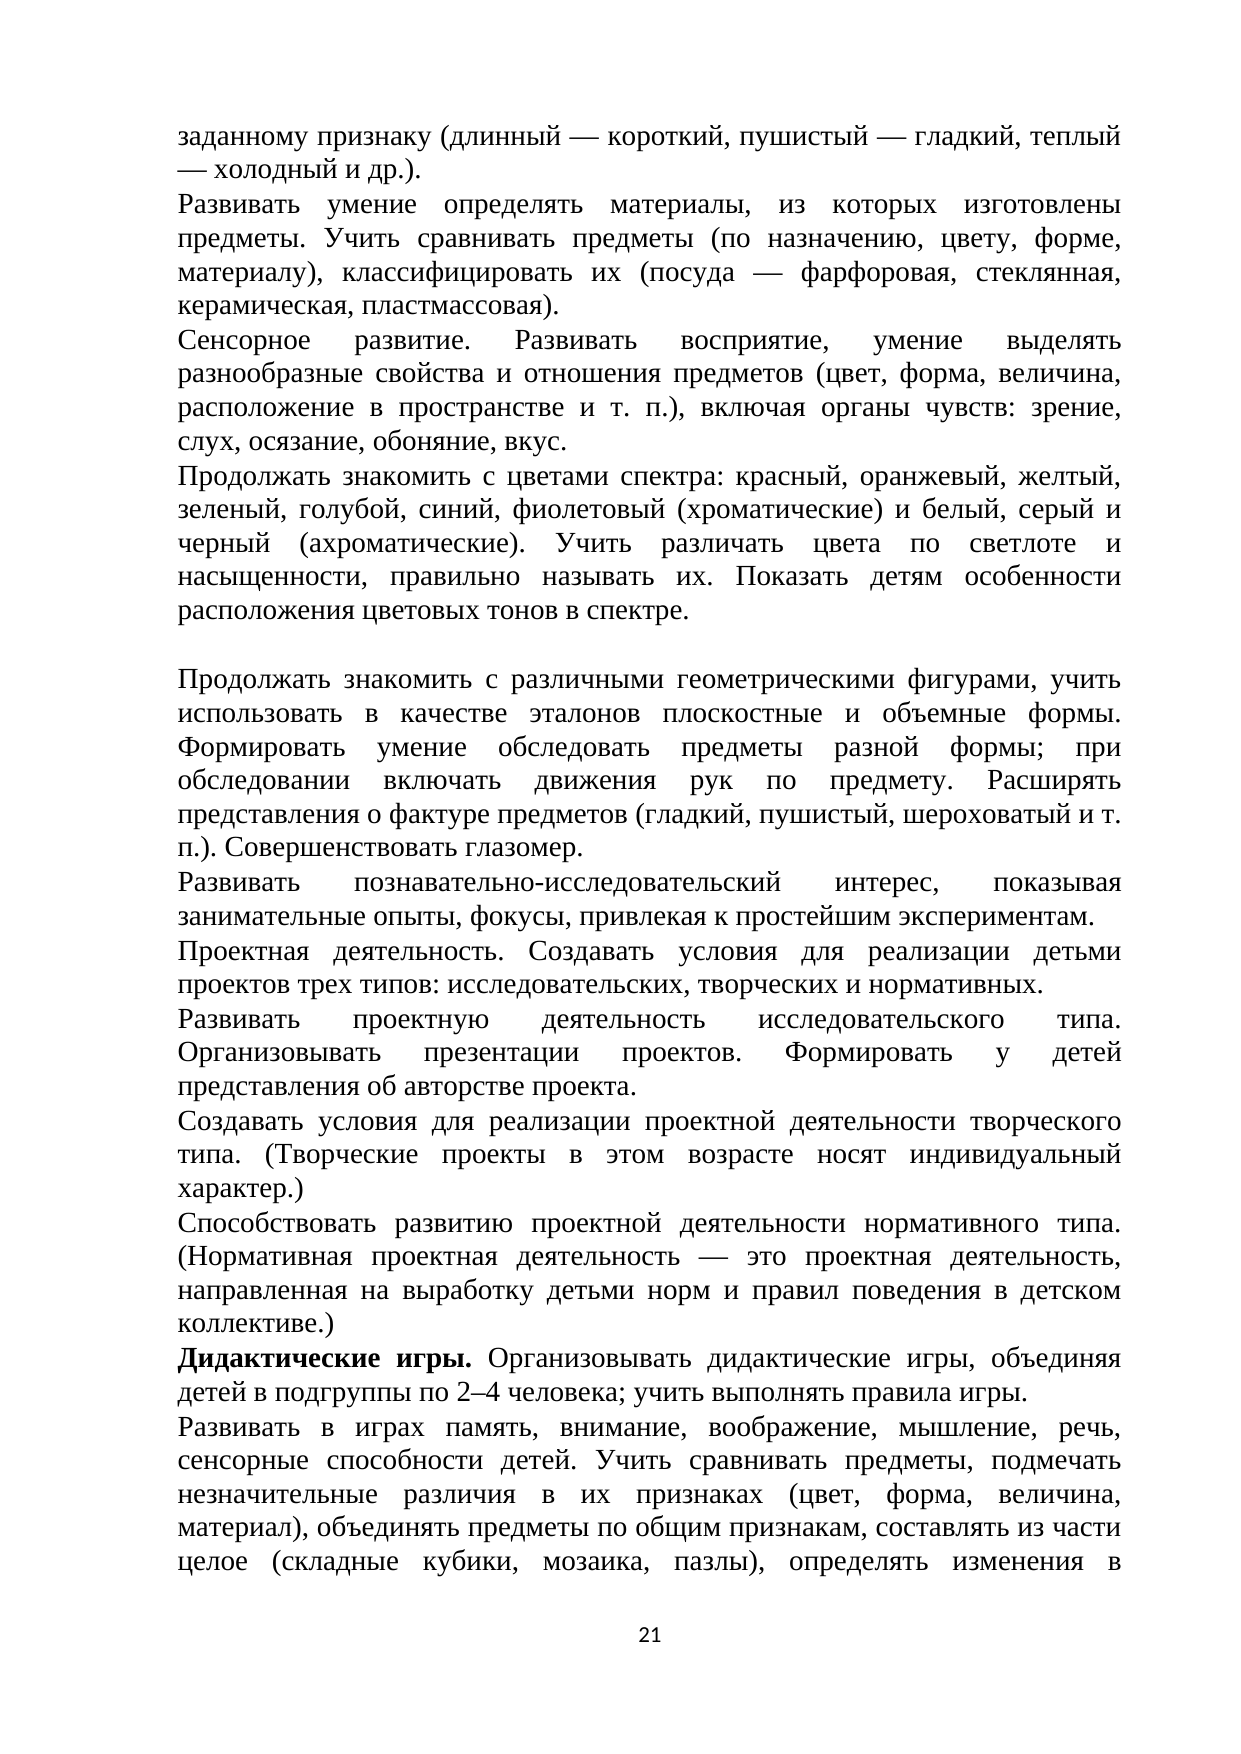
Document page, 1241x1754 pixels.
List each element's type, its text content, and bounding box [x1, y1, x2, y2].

text Продолжать знакомить с различными геометрическими фигурами, учить использовать в качестве эталонов плоскостные и объемные формы. Формировать умение обследовать предметы разной формы; при обследовании включать движения рук по предмету. Расширять представления о фактуре предметов (гладкий, пушистый, шероховатый и т. п.). Совершенствовать глазомер. [177, 662, 1122, 863]
text Способствовать развитию проектной деятельности нормативного типа. (Нормативная проектная деятельность — это проектная деятельность, направленная на выработку детьми норм и правил поведения в детском коллективе.) [177, 1205, 1122, 1339]
text Продолжать знакомить с цветами спектра: красный, оранжевый, желтый, зеленый, голубой, синий, фиолетовый (хроматические) и белый, серый и черный (ахроматические). Учить различать цвета по светлоте и насыщенности, правильно называть их. Показать детям особенности расположения цветовых тонов в спектре. [177, 458, 1122, 625]
text Развивать умение определять материалы, из которых изготовлены предметы. Учить сравнивать предметы (по назначению, цвету, форме, материалу), классифицировать их (посуда — фарфоровая, стеклянная, керамическая, пластмассовая). [177, 187, 1122, 321]
text Развивать познавательно-исследовательский интерес, показывая занимательные опыты, фокусы, привлекая к простейшим экспериментам. [177, 864, 1122, 931]
text Сенсорное развитие. Развивать восприятие, умение выделять разнообразные свойства и отношения предметов (цвет, форма, величина, расположение в пространстве и т. п.), включая органы чувств: зрение, слух, осязание, обоняние, вкус. [177, 322, 1122, 456]
text Создавать условия для реализации проектной деятельности творческого типа. (Творческие проекты в этом возрасте носят индивидуальный характер.) [177, 1103, 1122, 1204]
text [177, 1409, 1122, 1577]
text Дидактические игры. Организовывать дидактические игры, объединяя детей в подгруппы по 2–4 человека; учить выполнять правила игры. [177, 1341, 1122, 1408]
text Развивать проектную деятельность исследовательского типа. Организовывать презентации проектов. Формировать у детей представления об авторстве проекта. [177, 1001, 1122, 1102]
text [177, 118, 1122, 185]
text Проектная деятельность. Создавать условия для реализации детьми проектов трех типов: исследовательских, творческих и нормативных. [177, 933, 1122, 1000]
